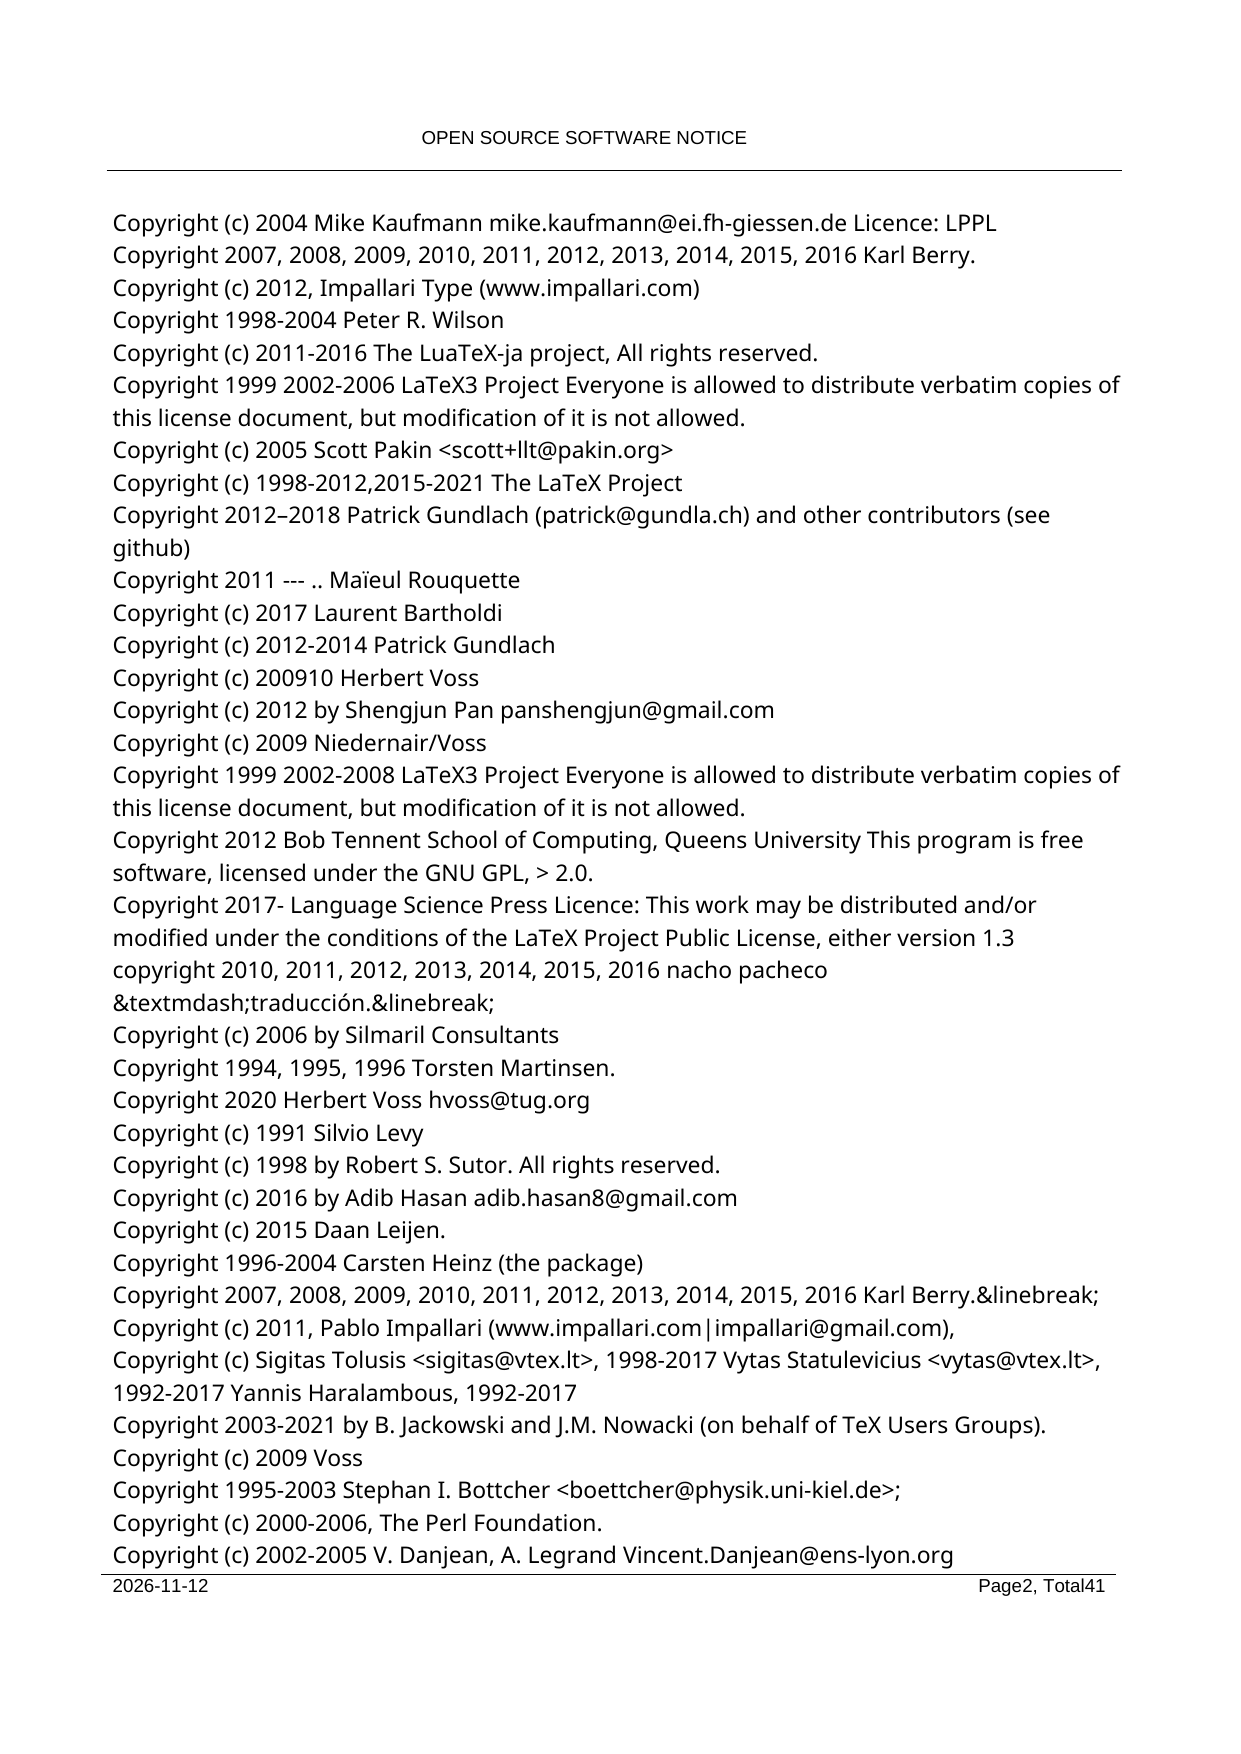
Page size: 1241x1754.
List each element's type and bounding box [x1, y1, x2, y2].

text [112, 206, 1128, 1571]
